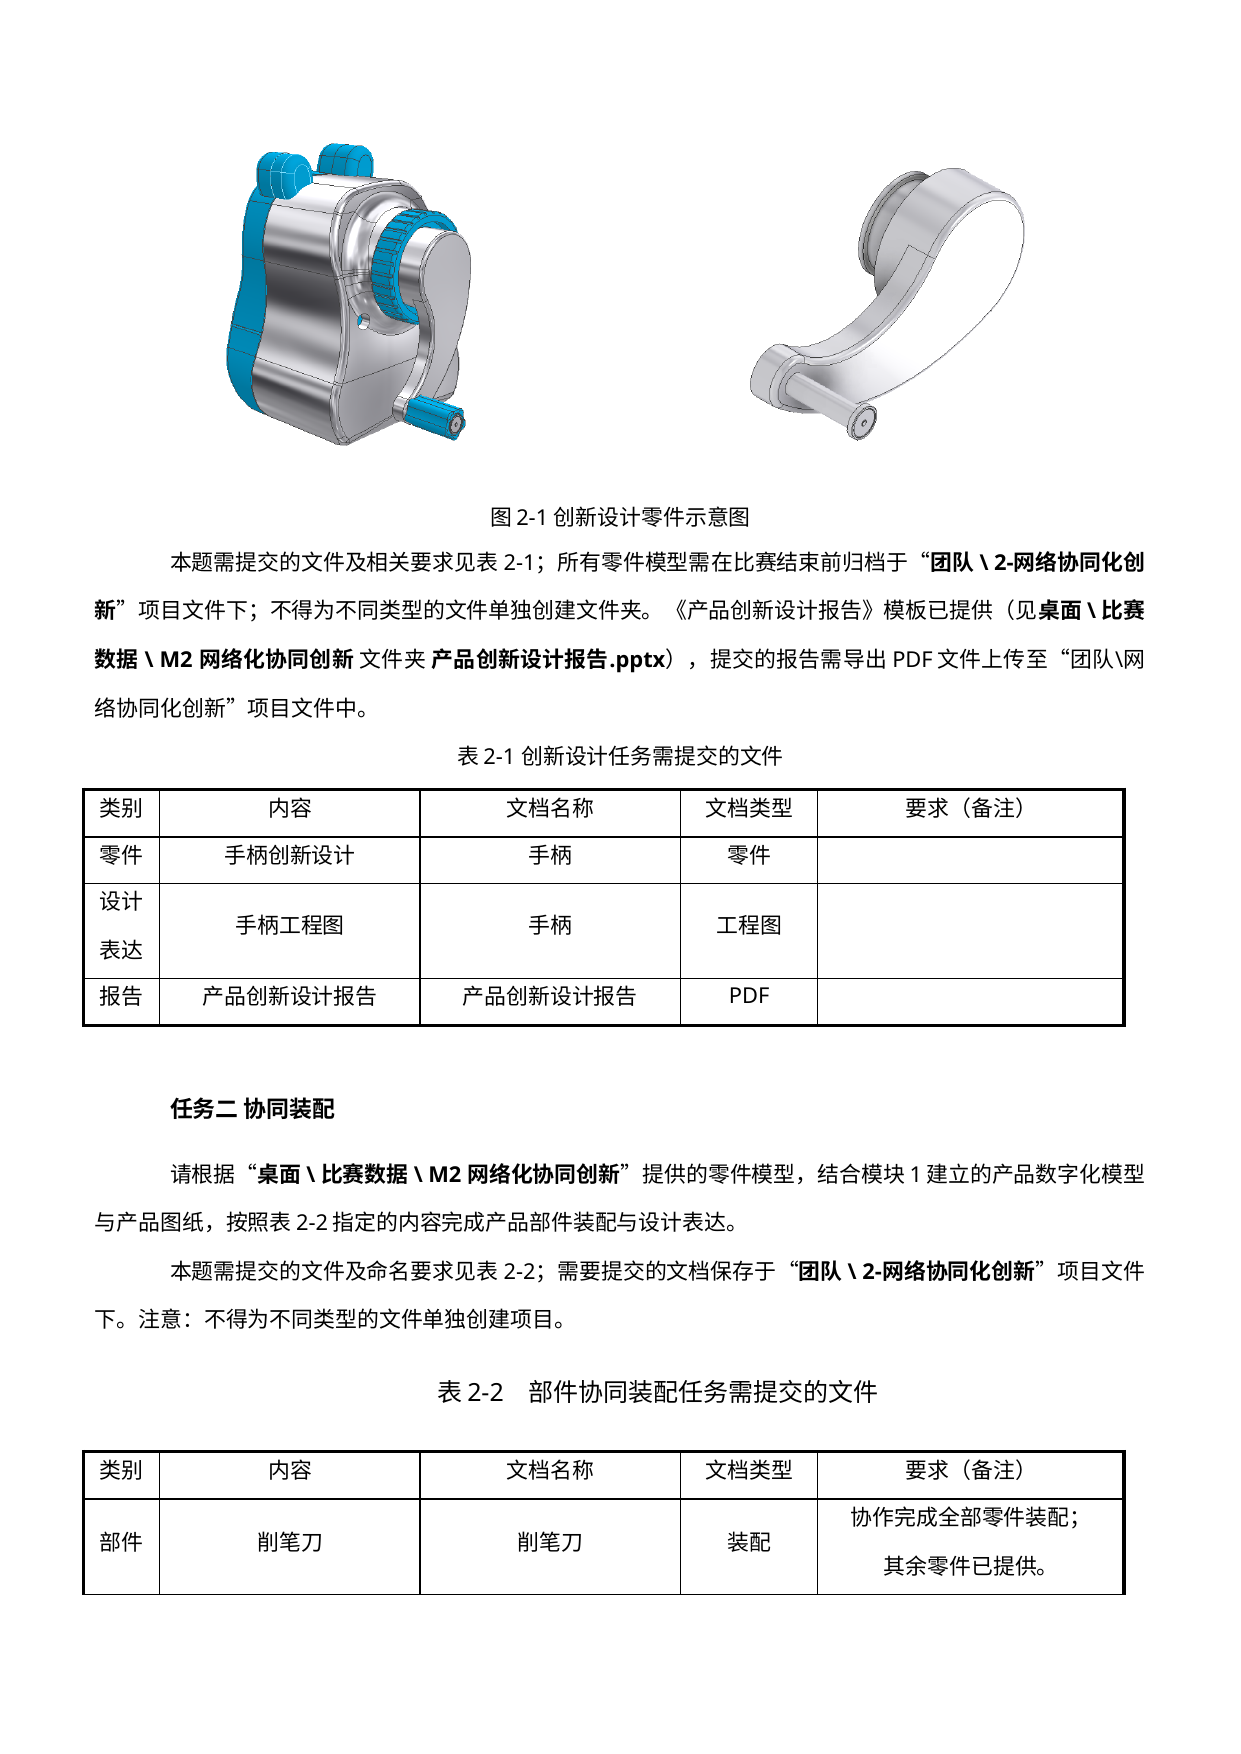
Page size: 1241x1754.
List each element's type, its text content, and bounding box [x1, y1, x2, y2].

table_cell 设计表达 [85, 884, 159, 977]
table_cell 手柄工程图 [160, 884, 419, 977]
table_cell 产品创新设计报告 [160, 979, 419, 1024]
table_header 类别 [85, 791, 159, 836]
text 表2-1 创新设计任务需提交的文件 [94, 739, 1146, 772]
text 任务二 协同装配 [94, 1075, 1146, 1140]
table_header 文档名称 [421, 1453, 680, 1498]
table_header 内容 [160, 1453, 419, 1498]
table_cell 工程图 [681, 884, 817, 977]
table_cell 手柄 [421, 838, 680, 883]
table_header 要求（备注） [818, 1453, 1122, 1498]
table_cell 图2-1 创新设计零件示意图 [83, 500, 1157, 544]
text 本题需提交的文件及相关要求见表2-1；所有零件模型需在比赛结束前归档于“团队 \ 2-网络协同化创新”项目文件下；不得为不同类型的文件单独创建文件夹。《产品创新设计报告》模板已提供（见桌面 \ 比赛数据 \ M2 网络化协同创新 文件夹 产品创新设计报告.pptx），提交的报告需导出PDF文件上传至“团队\网络协同化创新”项目文件中。 [94, 544, 1146, 723]
table_cell [818, 838, 1122, 883]
table_cell 报告 [85, 979, 159, 1024]
table_cell 削笔刀 [421, 1500, 680, 1594]
table_cell PDF [681, 979, 817, 1024]
table_cell 削笔刀 [160, 1500, 419, 1594]
table_header 文档类型 [681, 1453, 817, 1498]
table_cell 协作完成全部零件装配； 其余零件已提供。 [818, 1500, 1122, 1594]
picture [742, 162, 1035, 450]
table_header [83, 130, 620, 499]
table_cell [818, 979, 1122, 1024]
table_header 类别 [85, 1453, 159, 1498]
text 本题需提交的文件及命名要求见表2-2；需要提交的文档保存于“团队 \ 2-网络协同化创新”项目文件下。注意：不得为不同类型的文件单独创建项目。 [94, 1253, 1146, 1334]
table_cell 部件 [85, 1500, 159, 1594]
table_cell 手柄创新设计 [160, 838, 419, 883]
table_header 要求（备注） [818, 791, 1122, 836]
table_cell 产品创新设计报告 [421, 979, 680, 1024]
table_cell 装配 [681, 1500, 817, 1594]
table_header [620, 130, 1157, 499]
table_header 文档名称 [421, 791, 680, 836]
text 表2-2 部件协同装配任务需提交的文件 [94, 1358, 1146, 1423]
text 请根据“桌面 \ 比赛数据 \ M2 网络化协同创新”提供的零件模型，结合模块1建立的产品数字化模型与产品图纸，按照表2-2指定的内容完成产品部件装配与设计表达。 [94, 1156, 1146, 1237]
table_header 内容 [160, 791, 419, 836]
table_cell [818, 884, 1122, 977]
table_cell 零件 [85, 838, 159, 883]
table_cell 手柄 [421, 884, 680, 977]
picture [201, 129, 502, 457]
table_cell 零件 [681, 838, 817, 883]
table_header 文档类型 [681, 791, 817, 836]
